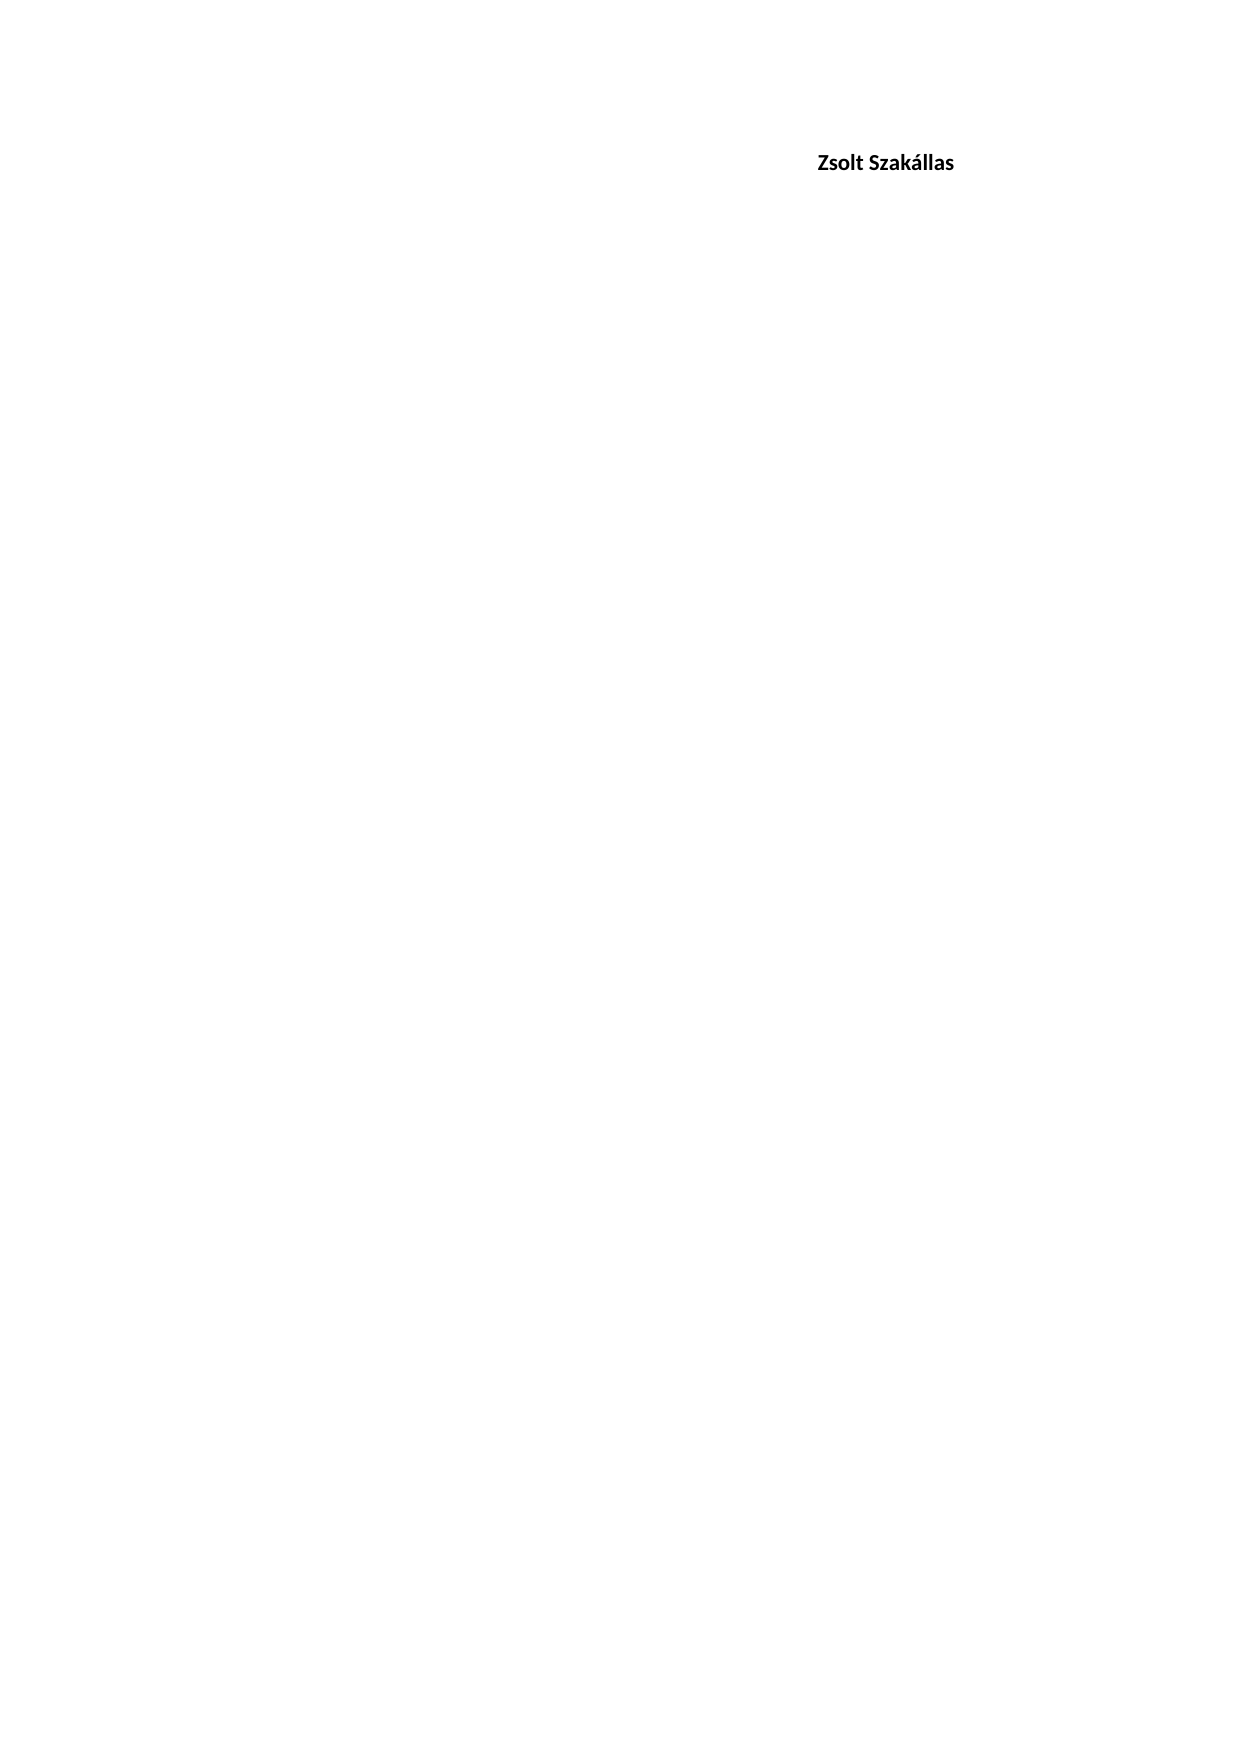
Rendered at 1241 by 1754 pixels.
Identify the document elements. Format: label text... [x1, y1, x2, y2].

text Zsolt Szakállas [679, 148, 1092, 176]
